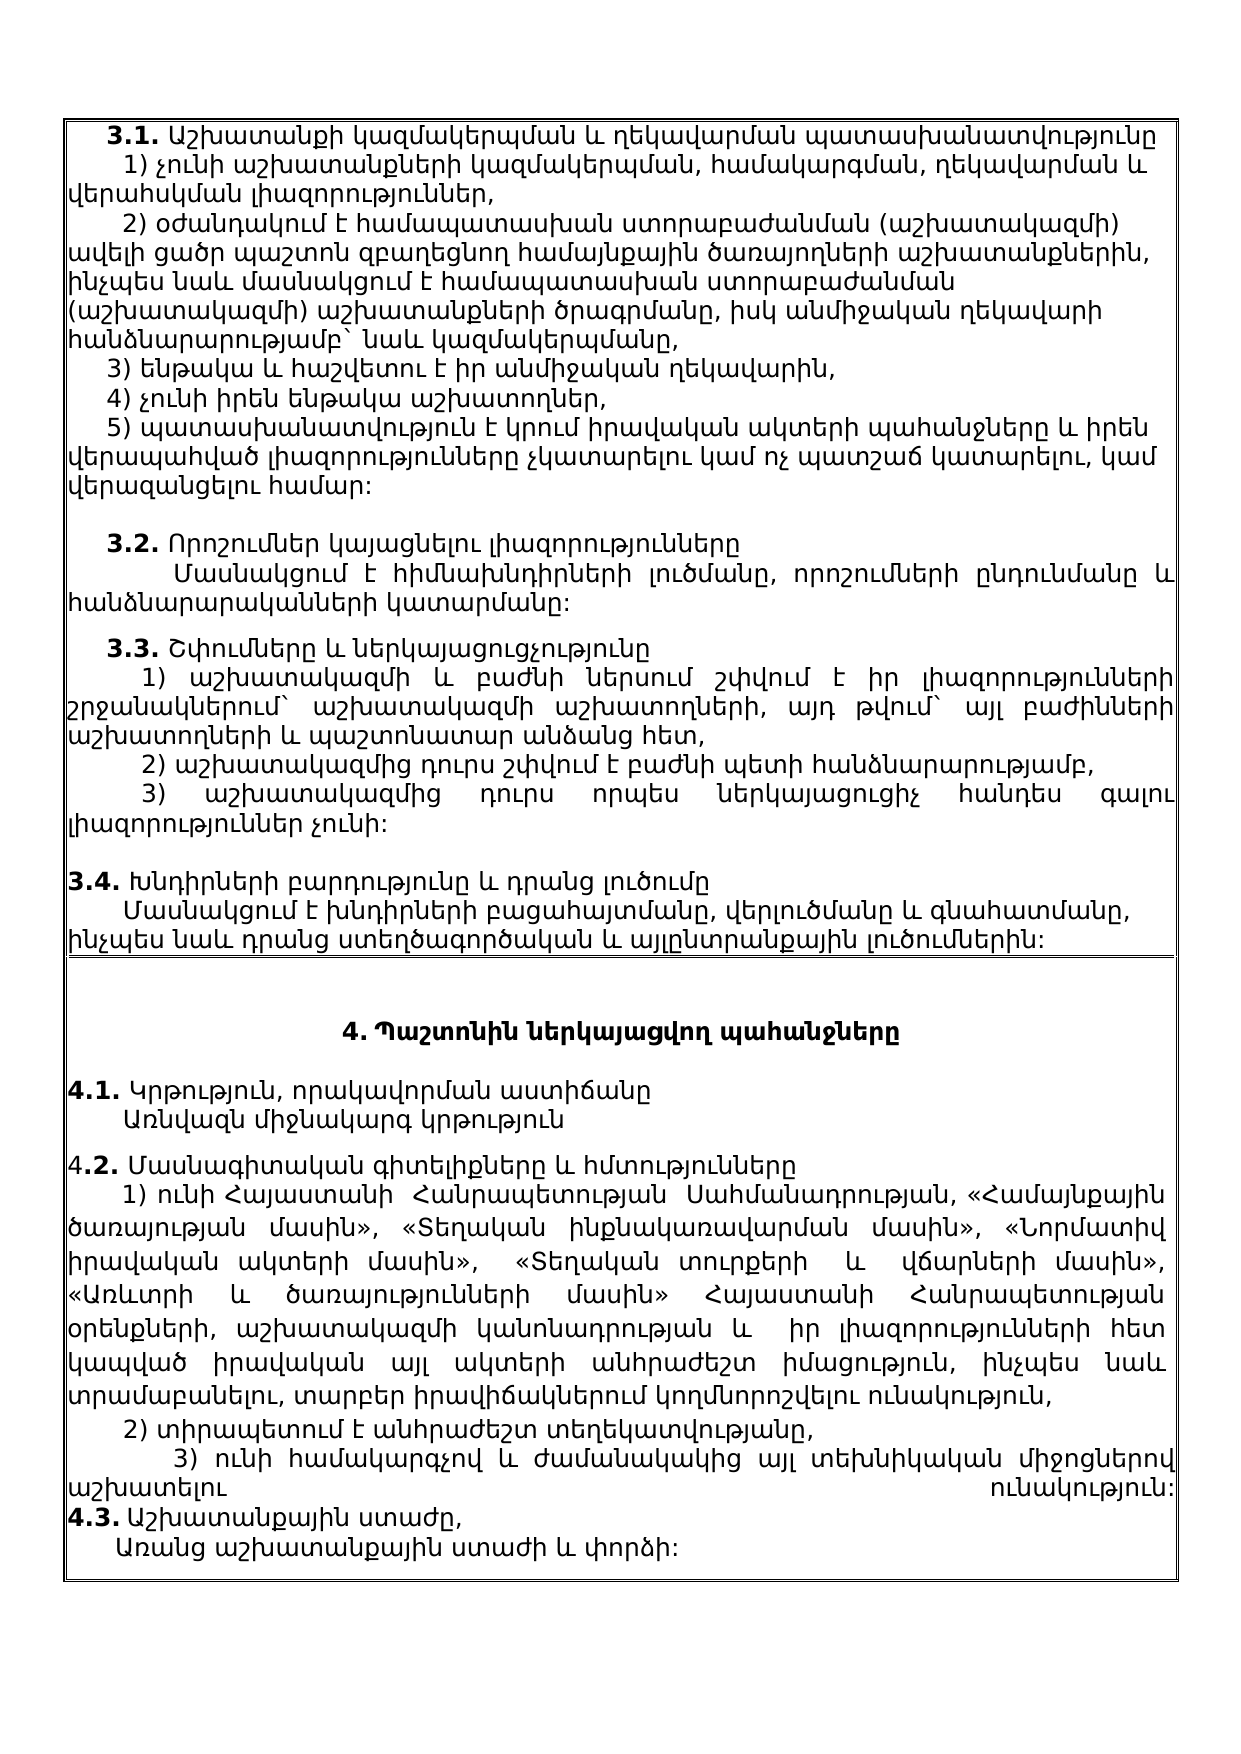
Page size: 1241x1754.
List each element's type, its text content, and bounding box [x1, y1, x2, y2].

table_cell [67, 122, 1176, 955]
table_cell 4. Պաշտոնին ներկայացվող պահանջները 4.1. Կրթություն, որակավորման աստիճանը Առնվազն միջնակարգ կրթություն 4.2. Մասնագիտական գիտելիքները և հմտությունները 1) ունի Հայաստանի Հանրապետության Սահմանադրության, «Համայնքային ծառայության մասին», «Տեղական ինքնակառավարման մասին», «Նորմատիվ իրավական ակտերի մասին», «Տեղական տուրքերի և վճարների մասին», «Առևտրի և ծառայությունների մասին» Հայաստանի Հանրապետության օրենքների, աշխատակազմի կանոնադրության և իր լիազորությունների հետ կապված իրավական այլ ակտերի անհրաժեշտ իմացություն, ինչպես նաև տրամաբանելու, տարբեր իրավիճակներում կողմնորոշվելու ունակություն, 2) տիրապետում է անհրաժեշտ տեղեկատվությանը, 3) ունի համակարգչով և ժամանակակից այլ տեխնիկական միջոցներով աշխատելու ունակություն: 4.3. Աշխատանքային ստաժը, Առանց աշխատանքային ստաժի և փորձի: [65, 955, 1177, 1579]
